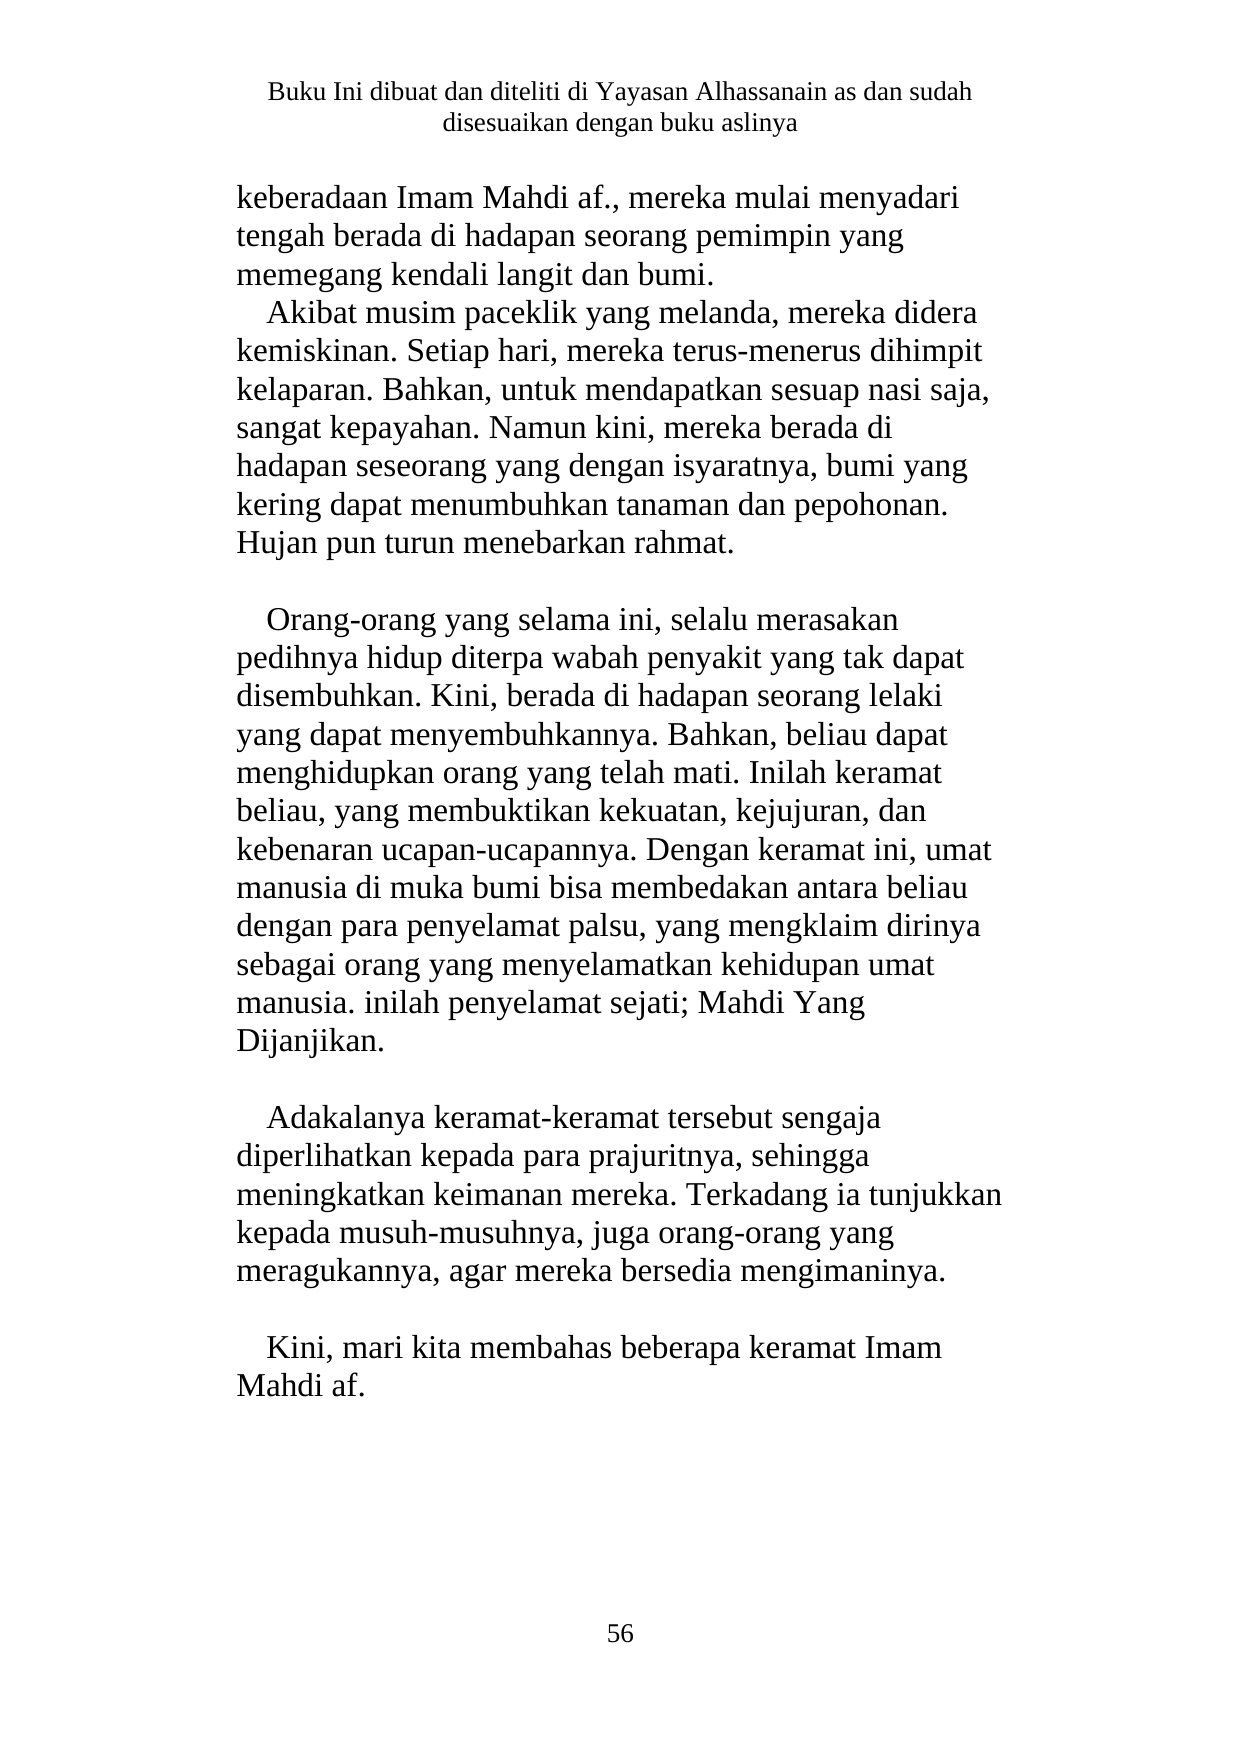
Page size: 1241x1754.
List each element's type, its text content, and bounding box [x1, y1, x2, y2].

text Adakalanya keramat-keramat tersebut sengaja diperlihatkan kepada para prajuritnya, sehingga meningkatkan keimanan mereka. Terkadang ia tunjukkan kepada musuh-musuhnya, juga orang-orang yang meragukannya, agar mereka bersedia mengimaninya. [236, 1097, 1004, 1289]
text Orang-orang yang selama ini, selalu merasakan pedihnya hidup diterpa wabah penyakit yang tak dapat disembuhkan. Kini, berada di hadapan seorang lelaki yang dapat menyembuhkannya. Bahkan, beliau dapat menghidupkan orang yang telah mati. Inilah keramat beliau, yang membuktikan kekuatan, kejujuran, dan kebenaran ucapan-ucapannya. Dengan keramat ini, umat manusia di muka bumi bisa membedakan antara beliau dengan para penyelamat palsu, yang mengklaim dirinya sebagai orang yang menyelamatkan kehidupan umat manusia. inilah penyelamat sejati; Mahdi Yang Dijanjikan. [236, 599, 1004, 1059]
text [236, 177, 1004, 292]
text Akibat musim paceklik yang melanda, mereka didera kemiskinan. Setiap hari, mereka terus-menerus dihimpit kelaparan. Bahkan, untuk mendapatkan sesuap nasi saja, sangat kepayahan. Namun kini, mereka berada di hadapan seseorang yang dengan isyaratnya, bumi yang kering dapat menumbuhkan tanaman dan pepohonan. Hujan pun turun menebarkan rahmat. [236, 292, 1004, 561]
text Kini, mari kita membahas beberapa keramat Imam Mahdi af. [236, 1327, 1004, 1404]
